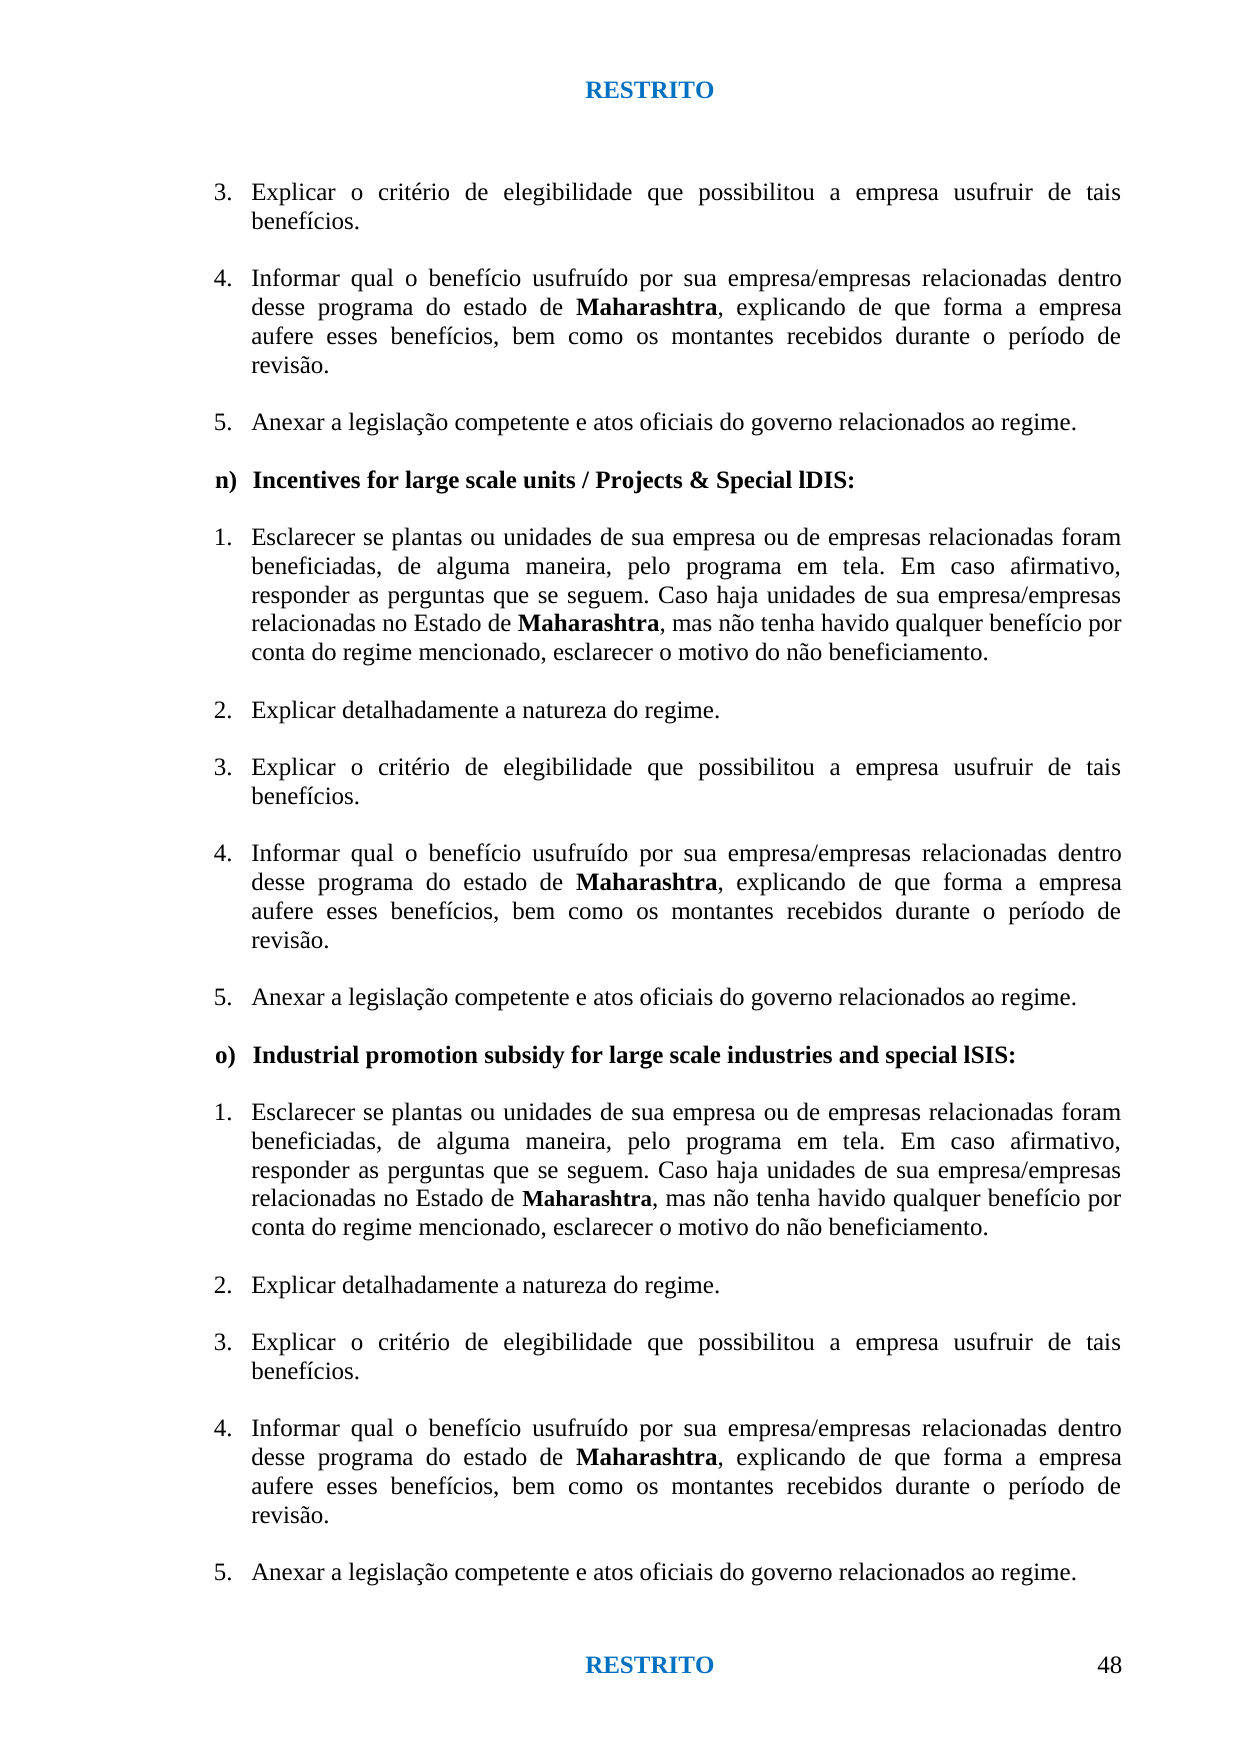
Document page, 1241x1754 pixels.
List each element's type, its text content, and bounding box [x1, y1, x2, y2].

list Informar qual o benefício usufruído por sua empresa/empresas relacionadas dentro desse programa do estado de Maharashtra, explicando de que forma a empresa aufere esses benefícios, bem como os montantes recebidos durante o período de revisão. [213, 1413, 1122, 1528]
list Incentives for large scale units / Projects & Special lDIS: [215, 465, 1122, 493]
list Explicar o critério de elegibilidade que possibilitou a empresa usufruir de tais benefícios. [213, 177, 1122, 235]
list Explicar o critério de elegibilidade que possibilitou a empresa usufruir de tais benefícios. [213, 1327, 1122, 1385]
list Industrial promotion subsidy for large scale industries and special lSIS: [215, 1040, 1122, 1068]
list Explicar o critério de elegibilidade que possibilitou a empresa usufruir de tais benefícios. [213, 752, 1122, 810]
list Explicar detalhadamente a natureza do regime. [213, 695, 1122, 723]
list Anexar a legislação competente e atos oficiais do governo relacionados ao regime. [213, 1557, 1122, 1586]
list Anexar a legislação competente e atos oficiais do governo relacionados ao regime. [213, 407, 1122, 436]
list Explicar detalhadamente a natureza do regime. [213, 1270, 1122, 1298]
list Anexar a legislação competente e atos oficiais do governo relacionados ao regime. [213, 982, 1122, 1011]
list Informar qual o benefício usufruído por sua empresa/empresas relacionadas dentro desse programa do estado de Maharashtra, explicando de que forma a empresa aufere esses benefícios, bem como os montantes recebidos durante o período de revisão. [213, 838, 1122, 953]
list Informar qual o benefício usufruído por sua empresa/empresas relacionadas dentro desse programa do estado de Maharashtra, explicando de que forma a empresa aufere esses benefícios, bem como os montantes recebidos durante o período de revisão. [213, 263, 1122, 378]
